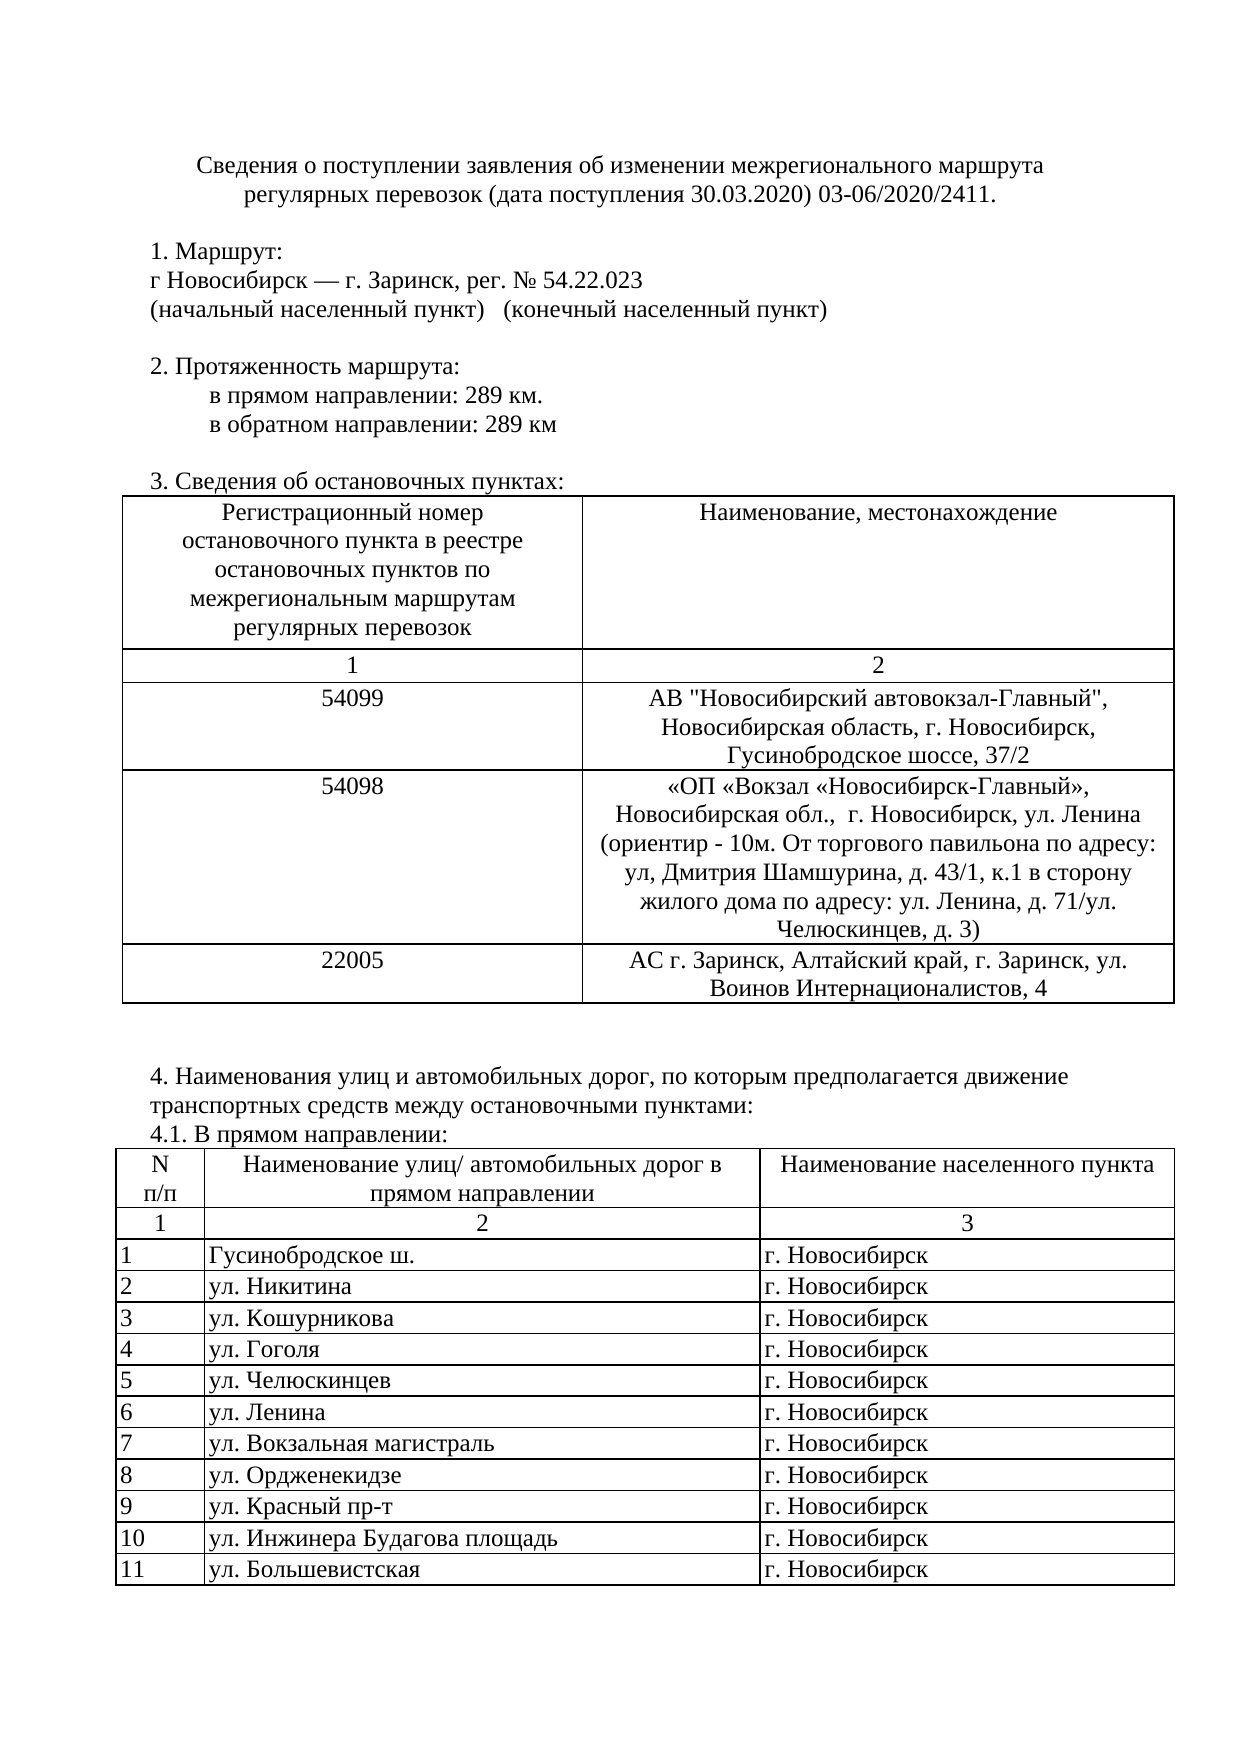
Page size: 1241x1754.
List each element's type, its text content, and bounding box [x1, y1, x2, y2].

table_cell 4 [117, 1334, 204, 1364]
table_header Наименование, местонахождение [583, 497, 1173, 648]
table_cell 1 [117, 1240, 204, 1269]
table_cell г. Новосибирск [761, 1334, 1174, 1364]
table_cell 1 [117, 1208, 204, 1238]
table_cell АВ "Новосибирский автовокзал-Главный", Новосибирская область, г. Новосибирск, Гусинобродское шоссе, 37/2 [583, 683, 1173, 769]
table_cell ул. Большевистская [205, 1554, 759, 1584]
table_cell ул. Инжинера Будагова площадь [205, 1523, 759, 1553]
table_cell 1 [123, 650, 582, 681]
table_cell 2 [205, 1208, 759, 1238]
table_cell г. Новосибирск [761, 1523, 1174, 1553]
table_cell 9 [117, 1491, 204, 1521]
text в обратном направлении: 289 км [150, 409, 1090, 437]
table_cell ул. Гоголя [205, 1334, 759, 1364]
table_cell г. Новосибирск [761, 1554, 1174, 1584]
table_cell 2 [117, 1271, 204, 1301]
table_cell 3 [117, 1303, 204, 1332]
text (начальный населенный пункт) (конечный населенный пункт) [150, 294, 1090, 322]
table_cell г. Новосибирск [761, 1491, 1174, 1521]
table_header Наименование населенного пункта [761, 1149, 1174, 1207]
table_cell ул. Никитина [205, 1271, 759, 1301]
table_cell г. Новосибирск [761, 1460, 1174, 1490]
text 4.1. В прямом направлении: [150, 1119, 1090, 1148]
table_cell 22005 [123, 945, 582, 1002]
table_cell Гусинобродское ш. [205, 1240, 759, 1269]
table_cell 54099 [123, 683, 582, 769]
text г Новосибирск — г. Заринск, рег. № 54.22.023 [150, 265, 1090, 294]
table_cell ул. Ленина [205, 1397, 759, 1427]
table_cell 2 [583, 650, 1173, 681]
table_cell 7 [117, 1428, 204, 1458]
table_cell ул. Красный пр-т [205, 1491, 759, 1521]
table_cell ул. Челюскинцев [205, 1366, 759, 1395]
table_cell ул. Ордженекидзе [205, 1460, 759, 1490]
table_cell 5 [117, 1366, 204, 1395]
text 3. Сведения об остановочных пунктах: [150, 466, 1090, 495]
table_cell 8 [117, 1460, 204, 1490]
table_cell 11 [117, 1554, 204, 1584]
text Сведения о поступлении заявления об изменении межрегионального маршрута регулярных перевозок (дата поступления 30.03.2020) 03-06/2020/2411. [150, 150, 1090, 207]
table_cell г. Новосибирск [761, 1366, 1174, 1395]
table_header Регистрационный номер остановочного пункта в реестре остановочных пунктов по межрегиональным маршрутам регулярных перевозок [123, 497, 582, 648]
table_cell 3 [761, 1208, 1174, 1238]
table_cell АС г. Заринск, Алтайский край, г. Заринск, ул. Воинов Интернационалистов, 4 [583, 945, 1173, 1002]
table_cell г. Новосибирск [761, 1271, 1174, 1301]
table_header N п/п [117, 1149, 204, 1207]
text 1. Маршрут: [150, 236, 1090, 265]
table_cell г. Новосибирск [761, 1303, 1174, 1332]
table_cell «ОП «Вокзал «Новосибирск-Главный», Новосибирская обл., г. Новосибирск, ул. Ленина (ориентир - 10м. От торгового павильона по адресу: ул, Дмитрия Шамшурина, д. 43/1, к.1 в сторону жилого дома по адресу: ул. Ленина, д. 71/ул. Челюскинцев, д. 3) [583, 771, 1173, 943]
table_cell 54098 [123, 771, 582, 943]
table_cell г. Новосибирск [761, 1240, 1174, 1269]
text 4. Наименования улиц и автомобильных дорог, по которым предполагается движение транспортных средств между остановочными пунктами: [150, 1061, 1090, 1119]
table_cell ул. Кошурникова [205, 1303, 759, 1332]
text в прямом направлении: 289 км. [150, 380, 1090, 409]
table_cell ул. Вокзальная магистраль [205, 1428, 759, 1458]
table_header Наименование улиц/ автомобильных дорог в прямом направлении [205, 1149, 759, 1207]
table_cell 10 [117, 1523, 204, 1553]
table_cell г. Новосибирск [761, 1428, 1174, 1458]
table_cell 6 [117, 1397, 204, 1427]
table_cell г. Новосибирск [761, 1397, 1174, 1427]
text 2. Протяженность маршрута: [150, 351, 1090, 380]
